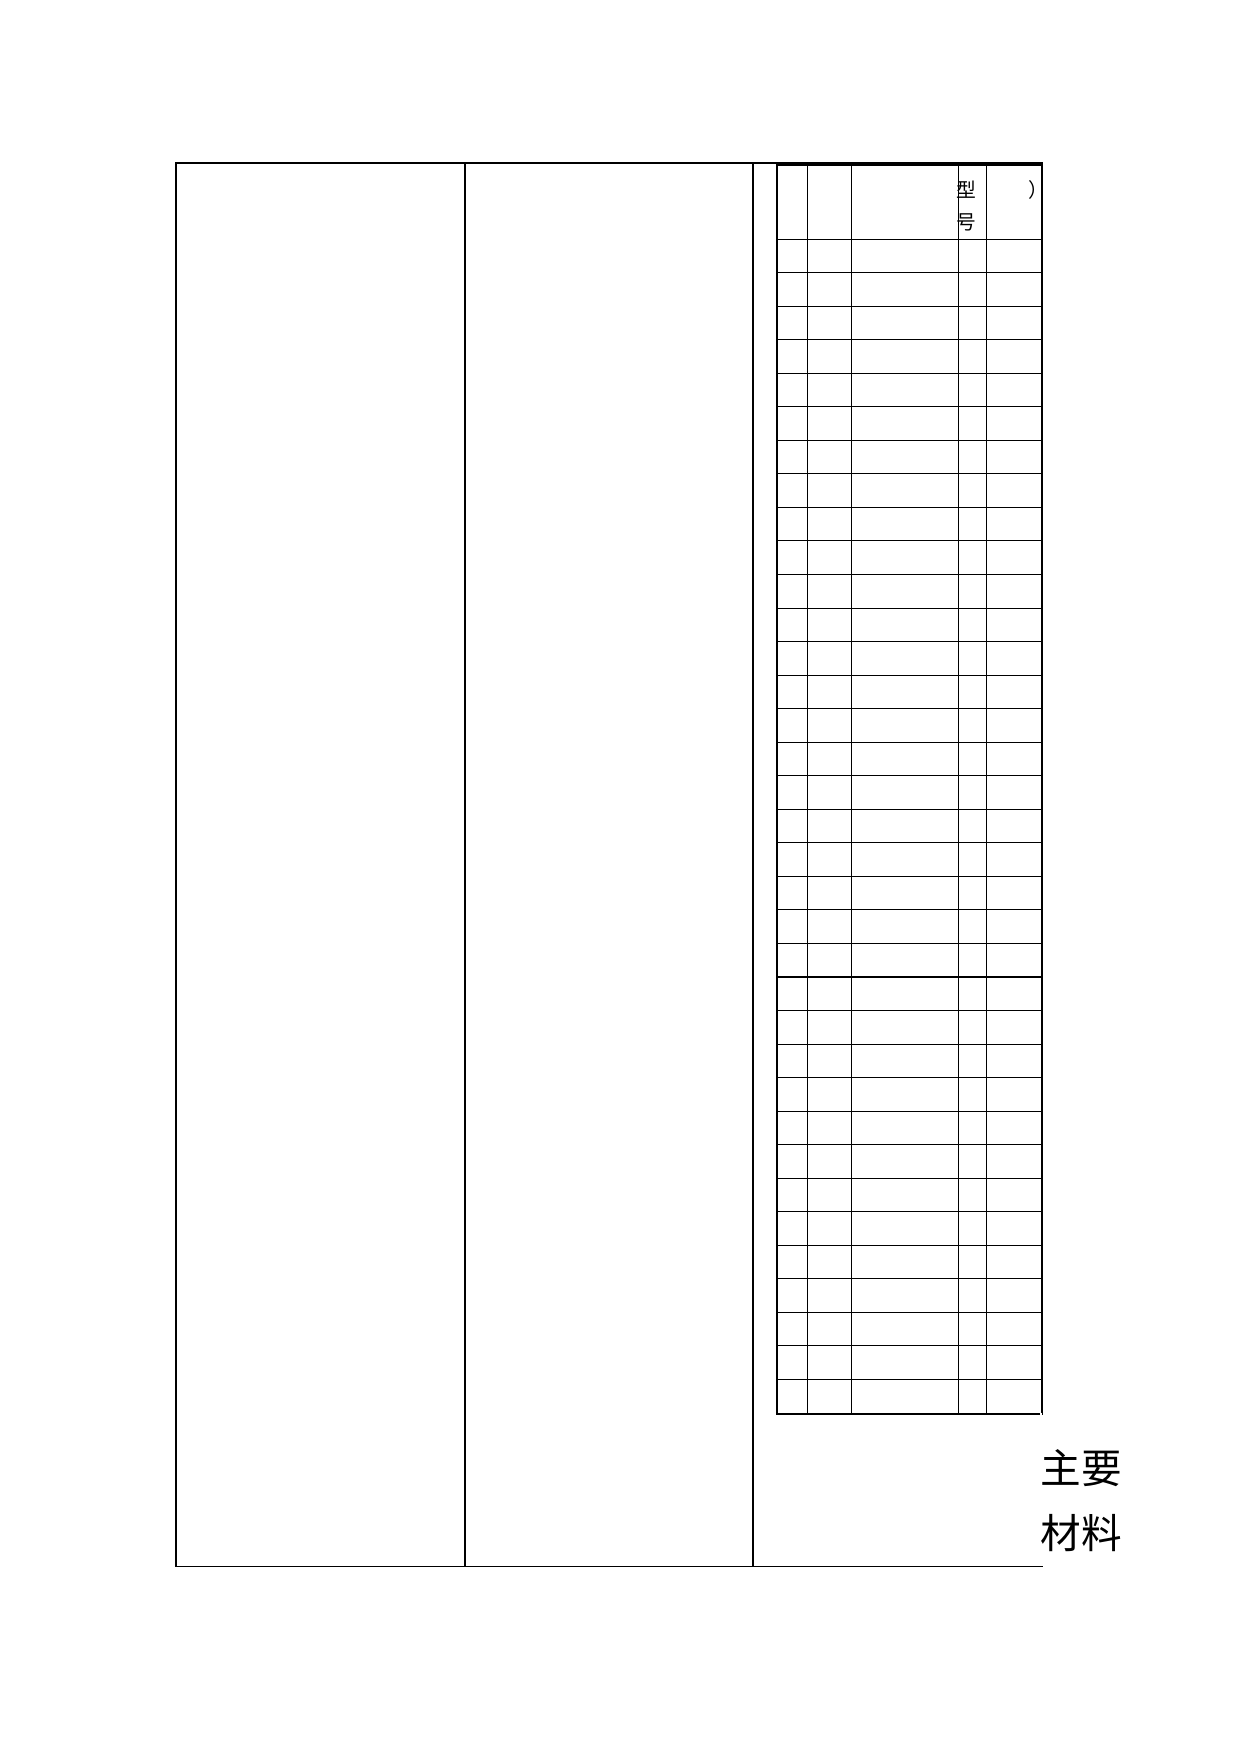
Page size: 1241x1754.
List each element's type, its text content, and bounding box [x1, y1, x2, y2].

table_cell [466, 164, 752, 1566]
table_cell 1 [177, 164, 464, 1566]
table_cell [754, 164, 1041, 1566]
